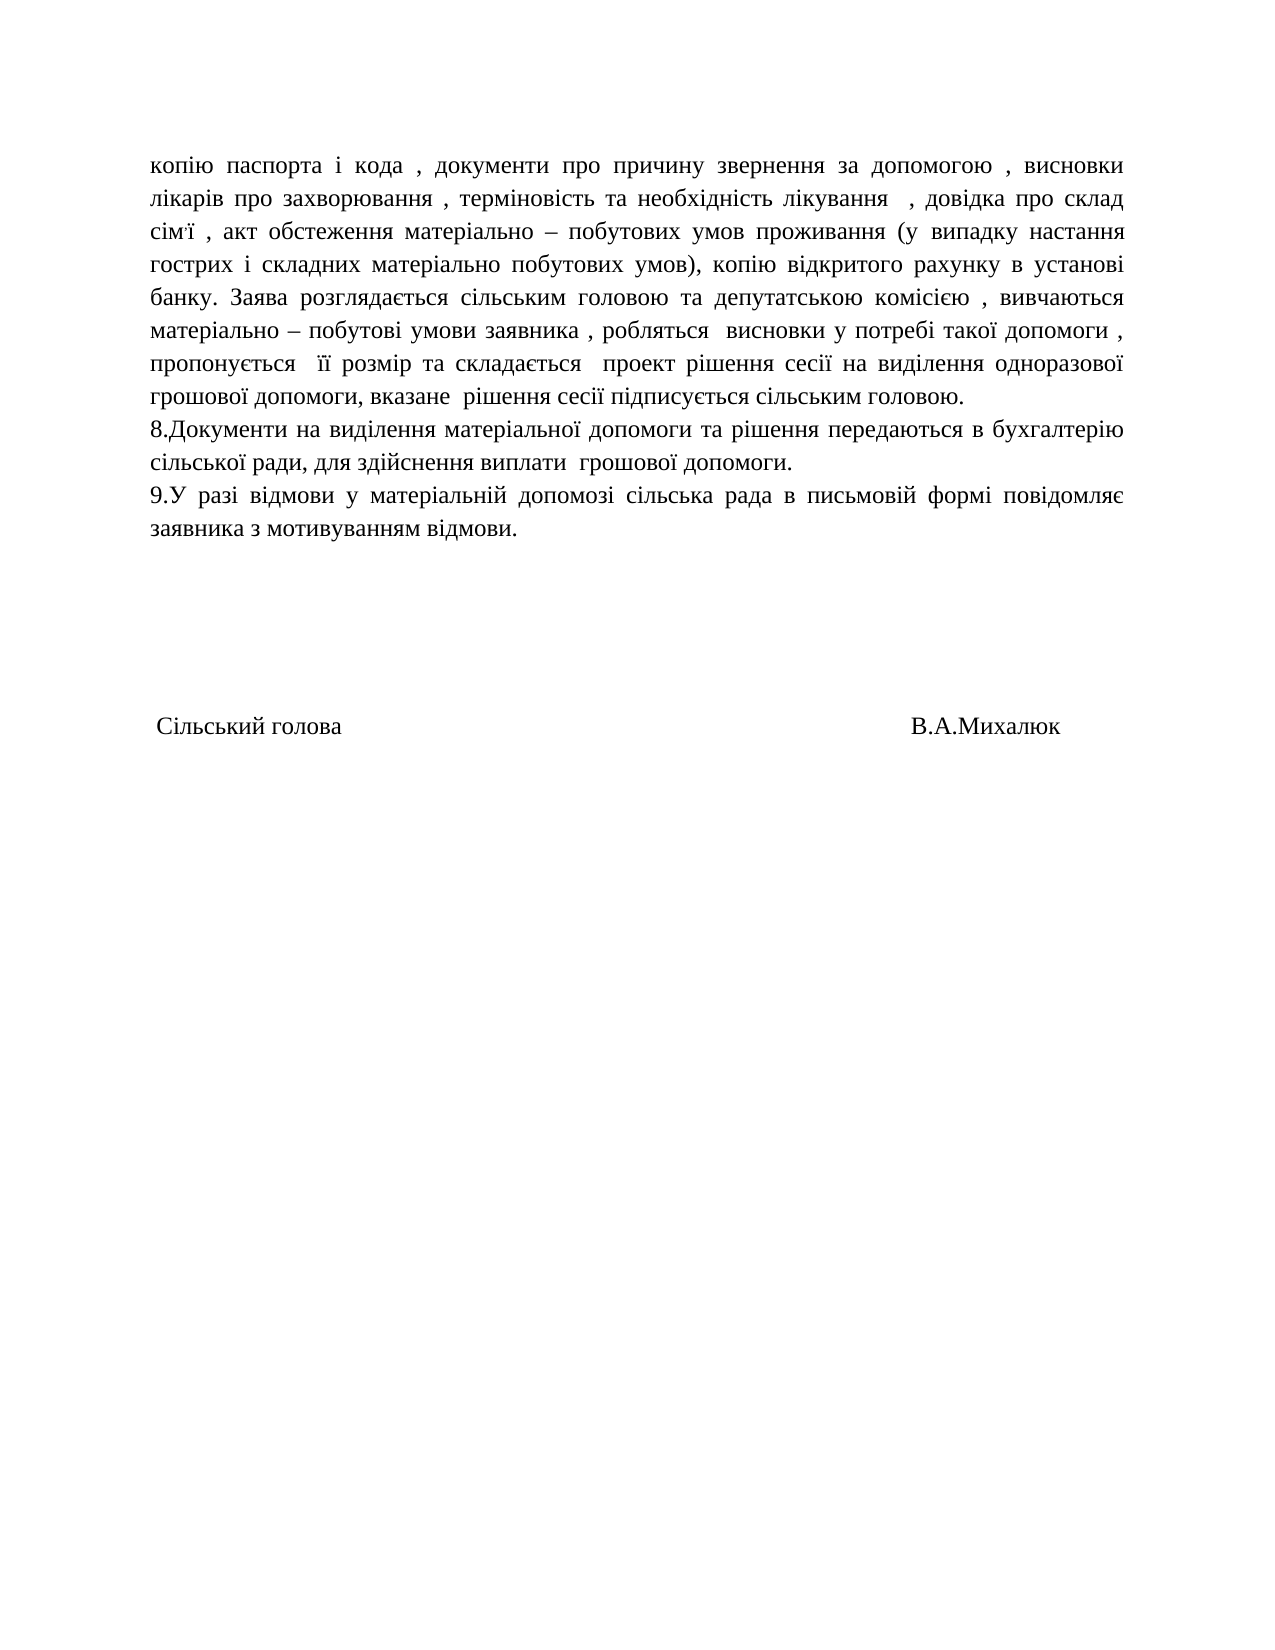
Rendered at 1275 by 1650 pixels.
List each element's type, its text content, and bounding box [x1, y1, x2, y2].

text Сільський голова В.А.Михалюк [150, 711, 1125, 740]
text 9.У разі відмови у матеріальній допомозі сільська рада в письмовій формі повідомляє заявника з мотивуванням відмови. [150, 480, 1125, 542]
text 8.Документи на виділення матеріальної допомоги та рішення передаються в бухгалтерію сільської ради, для здійснення виплати грошової допомоги. [150, 414, 1125, 476]
text копію паспорта і кода , документи про причину звернення за допомогою , висновки лікарів про захворювання , терміновість та необхідність лікування , довідка про склад сім,ї , акт обстеження матеріально – побутових умов проживання (у випадку настання гострих і складних матеріально побутових умов), копію відкритого рахунку в установі банку. Заява розглядається сільським головою та депутатською комісією , вивчаються матеріально – побутові умови заявника , робляться висновки у потребі такої допомоги , пропонується її розмір та складається проект рішення сесії на виділення одноразової грошової допомоги, вказане рішення сесії підписується сільським головою. [150, 150, 1125, 410]
